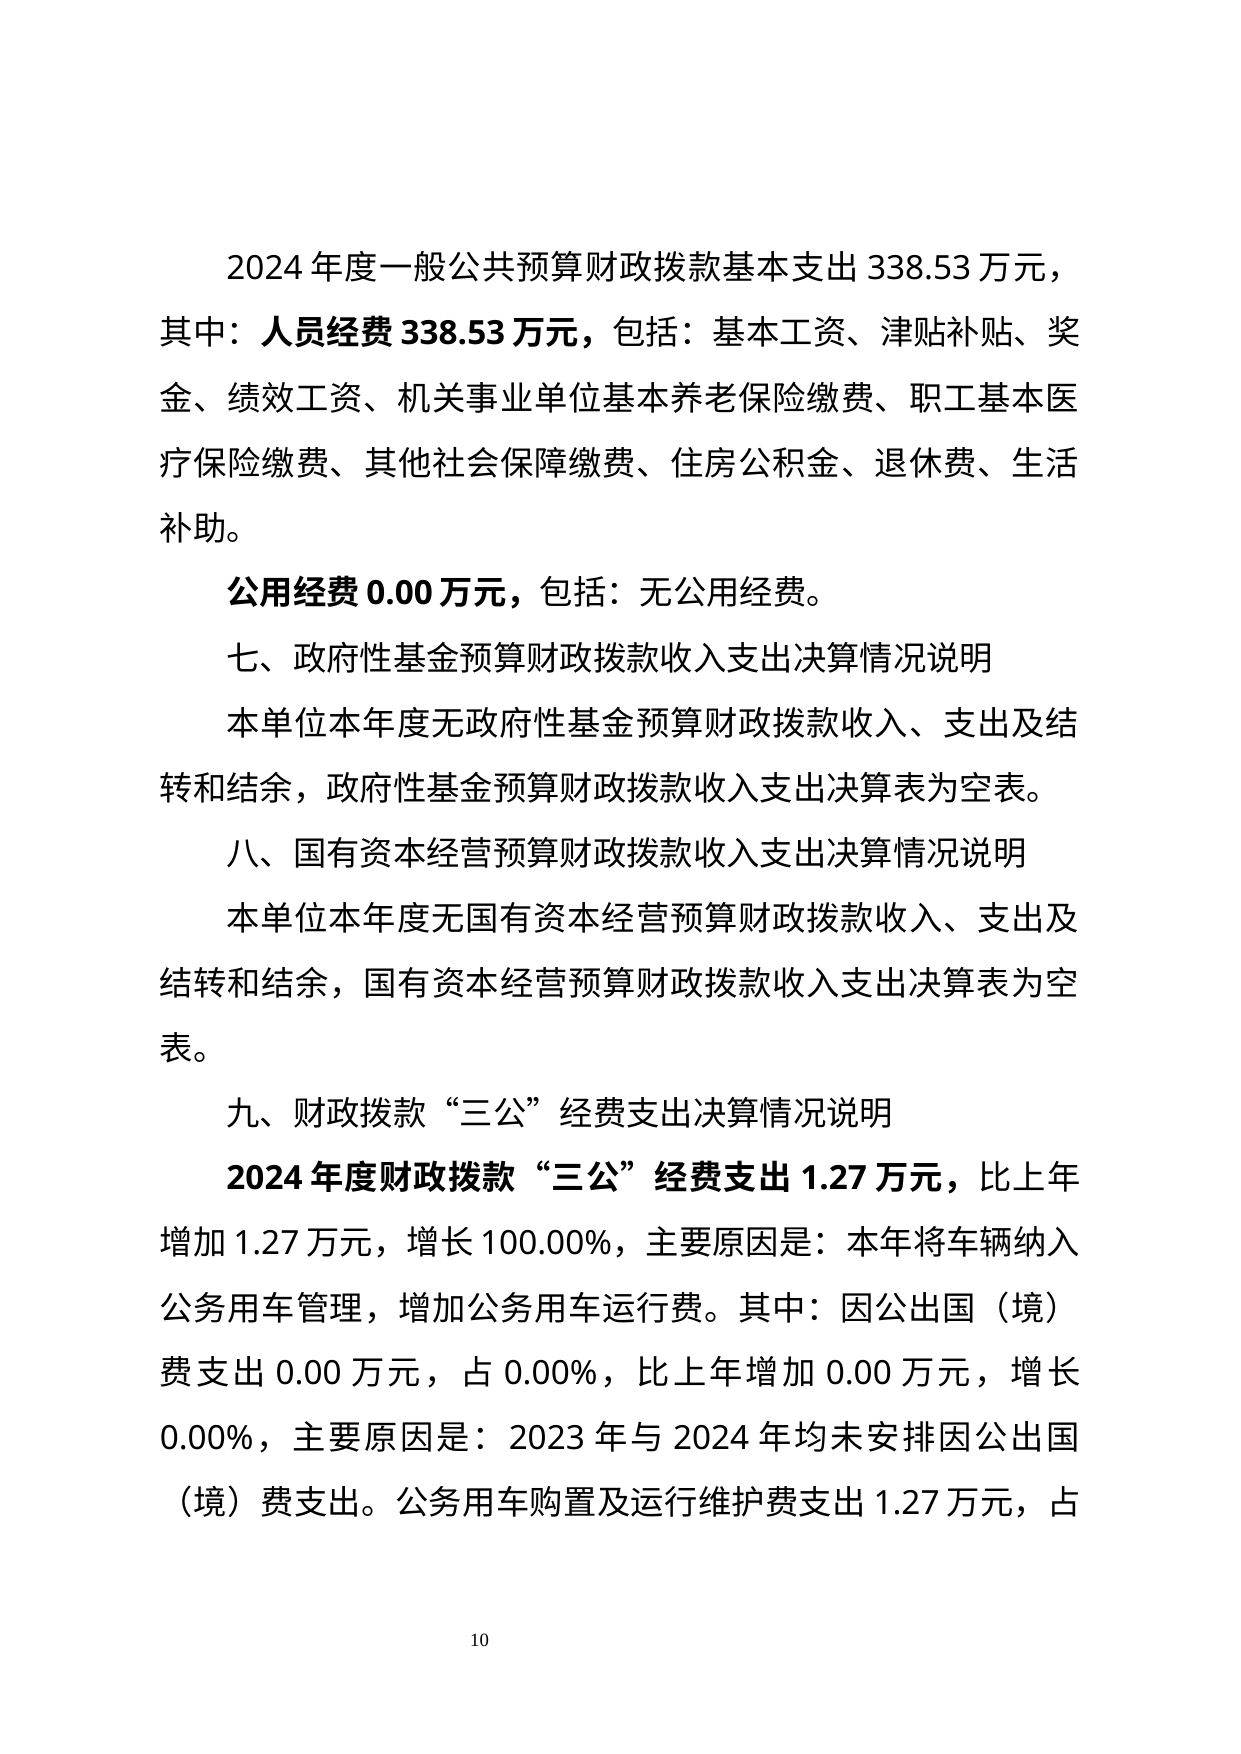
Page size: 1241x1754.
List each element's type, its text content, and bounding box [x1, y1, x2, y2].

text 八、国有资本经营预算财政拨款收入支出决算情况说明 [159, 818, 1081, 883]
text 2024年度一般公共预算财政拨款基本支出338.53万元，其中：人员经费338.53万元，包括：基本工资、津贴补贴、奖金、绩效工资、机关事业单位基本养老保险缴费、职工基本医疗保险缴费、其他社会保障缴费、住房公积金、退休费、生活补助。 [159, 233, 1081, 558]
text 七、政府性基金预算财政拨款收入支出决算情况说明 [159, 623, 1081, 688]
text 公用经费0.00万元，包括：无公用经费。 [159, 558, 1081, 623]
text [159, 1143, 1081, 1533]
text 本单位本年度无国有资本经营预算财政拨款收入、支出及结转和结余，国有资本经营预算财政拨款收入支出决算表为空表。 [159, 883, 1081, 1078]
text 本单位本年度无政府性基金预算财政拨款收入、支出及结转和结余，政府性基金预算财政拨款收入支出决算表为空表。 [159, 688, 1081, 818]
text 九、财政拨款“三公”经费支出决算情况说明 [159, 1078, 1081, 1143]
